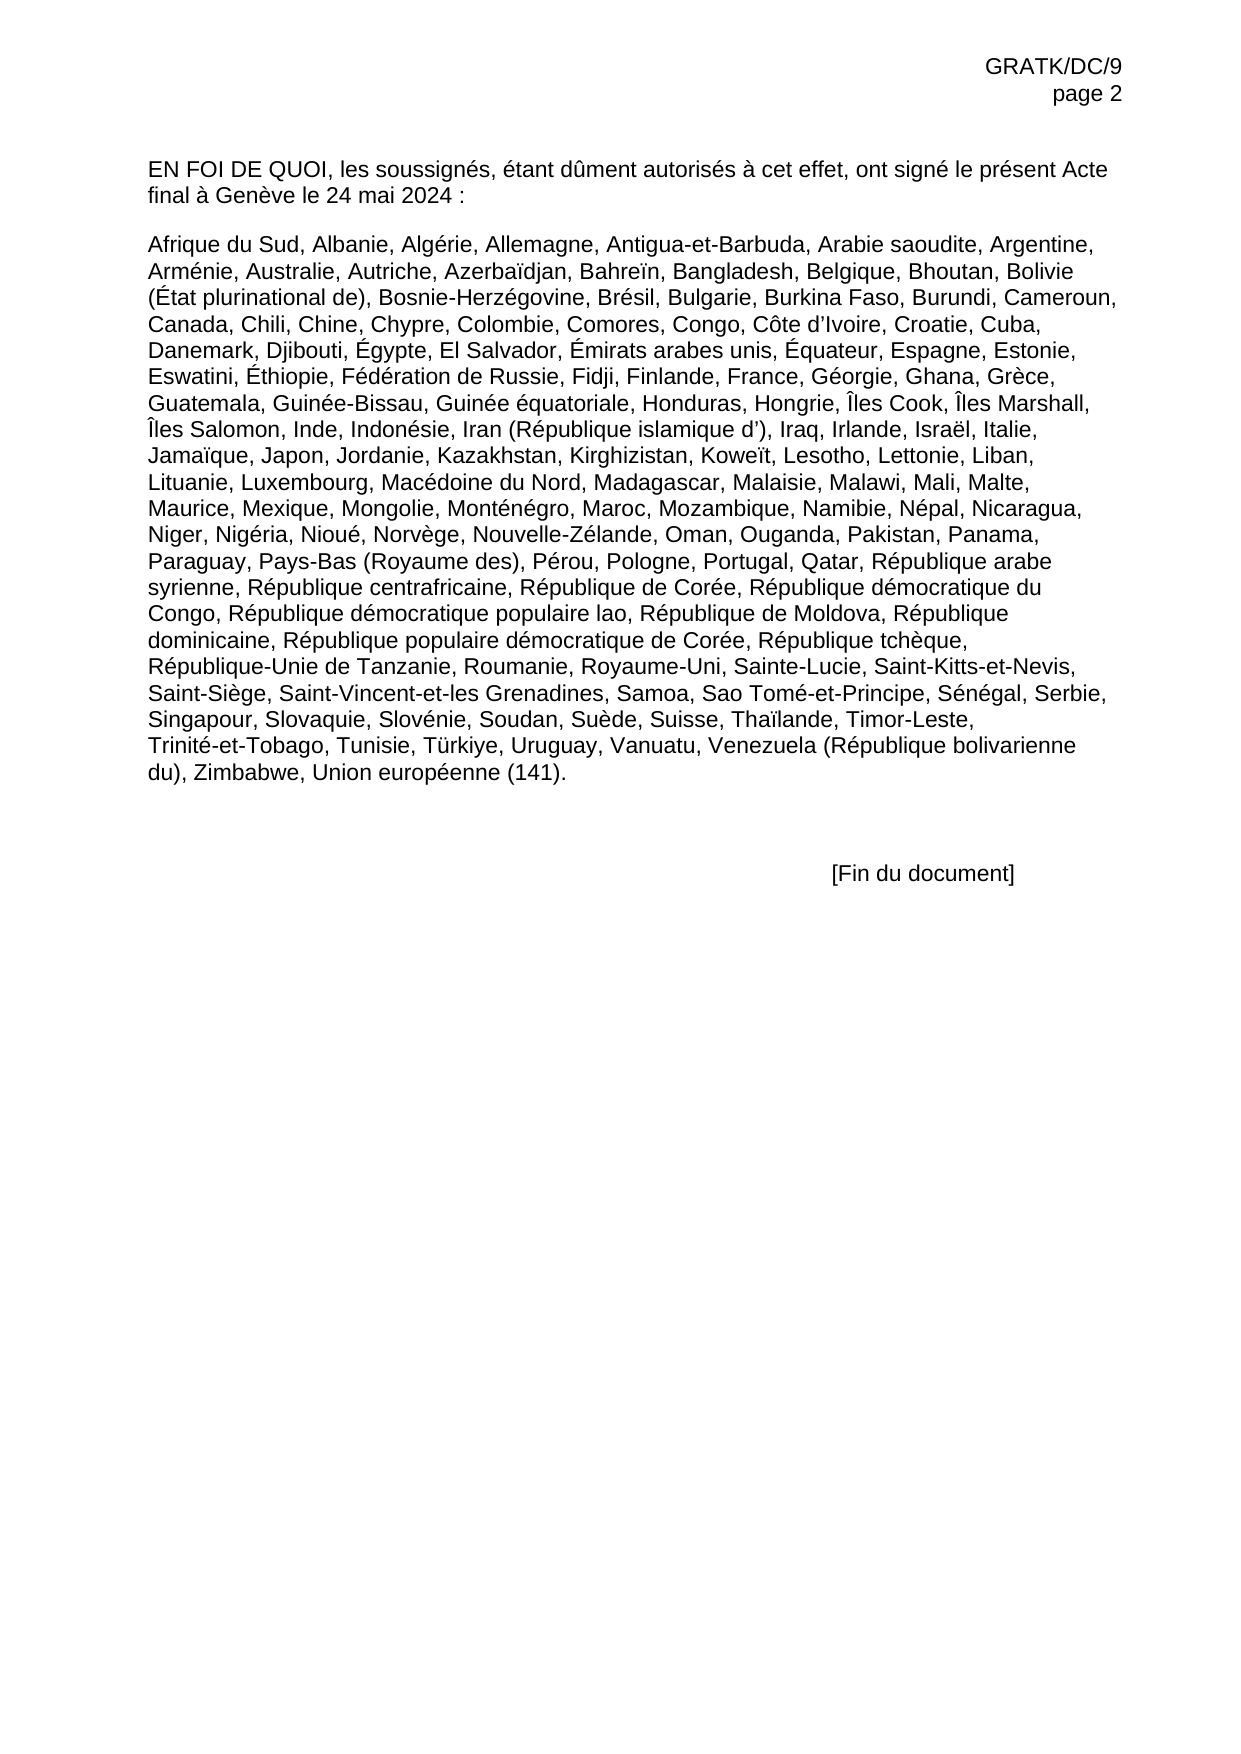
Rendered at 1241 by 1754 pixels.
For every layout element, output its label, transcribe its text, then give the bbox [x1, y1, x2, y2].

text EN FOI DE QUOI, les soussignés, étant dûment autorisés à cet effet, ont signé le présent Acte final à Genève le 24 mai 2024 : [148, 156, 1122, 208]
text Afrique du Sud, Albanie, Algérie, Allemagne, Antigua-et-Barbuda, Arabie saoudite, Argentine, Arménie, Australie, Autriche, Azerbaïdjan, Bahreïn, Bangladesh, Belgique, Bhoutan, Bolivie (État plurinational de), Bosnie-Herzégovine, Brésil, Bulgarie, Burkina Faso, Burundi, Cameroun, Canada, Chili, Chine, Chypre, Colombie, Comores, Congo, Côte d’Ivoire, Croatie, Cuba, Danemark, Djibouti, Égypte, El Salvador, Émirats arabes unis, Équateur, Espagne, Estonie, Eswatini, Éthiopie, Fédération de Russie, Fidji, Finlande, France, Géorgie, Ghana, Grèce, Guatemala, Guinée-Bissau, Guinée équatoriale, Honduras, Hongrie, Îles Cook, Îles Marshall, Îles Salomon, Inde, Indonésie, Iran (République islamique d’), Iraq, Irlande, Israël, Italie, Jamaïque, Japon, Jordanie, Kazakhstan, Kirghizistan, Koweït, Lesotho, Lettonie, Liban, Lituanie, Luxembourg, Macédoine du Nord, Madagascar, Malaisie, Malawi, Mali, Malte, Maurice, Mexique, Mongolie, Monténégro, Maroc, Mozambique, Namibie, Népal, Nicaragua, Niger, Nigéria, Nioué, Norvège, Nouvelle-Zélande, Oman, Ouganda, Pakistan, Panama, Paraguay, Pays-Bas (Royaume des), Pérou, Pologne, Portugal, Qatar, République arabe syrienne, République centrafricaine, République de Corée, République démocratique du Congo, République démocratique populaire lao, République de Moldova, République dominicaine, République populaire démocratique de Corée, République tchèque, République-Unie de Tanzanie, Roumanie, Royaume-Uni, Sainte-Lucie, Saint-Kitts-et-Nevis, Saint-Siège, Saint-Vincent-et-les Grenadines, Samoa, Sao Tomé-et-Principe, Sénégal, Serbie, Singapour, Slovaquie, Slovénie, Soudan, Suède, Suisse, Thaïlande, Timor-Leste, Trinité-et-Tobago, Tunisie, Türkiye, Uruguay, Vanuatu, Venezuela (République bolivarienne du), Zimbabwe, Union européenne (141). [148, 231, 1122, 785]
text [Fin du document] [724, 860, 1122, 886]
